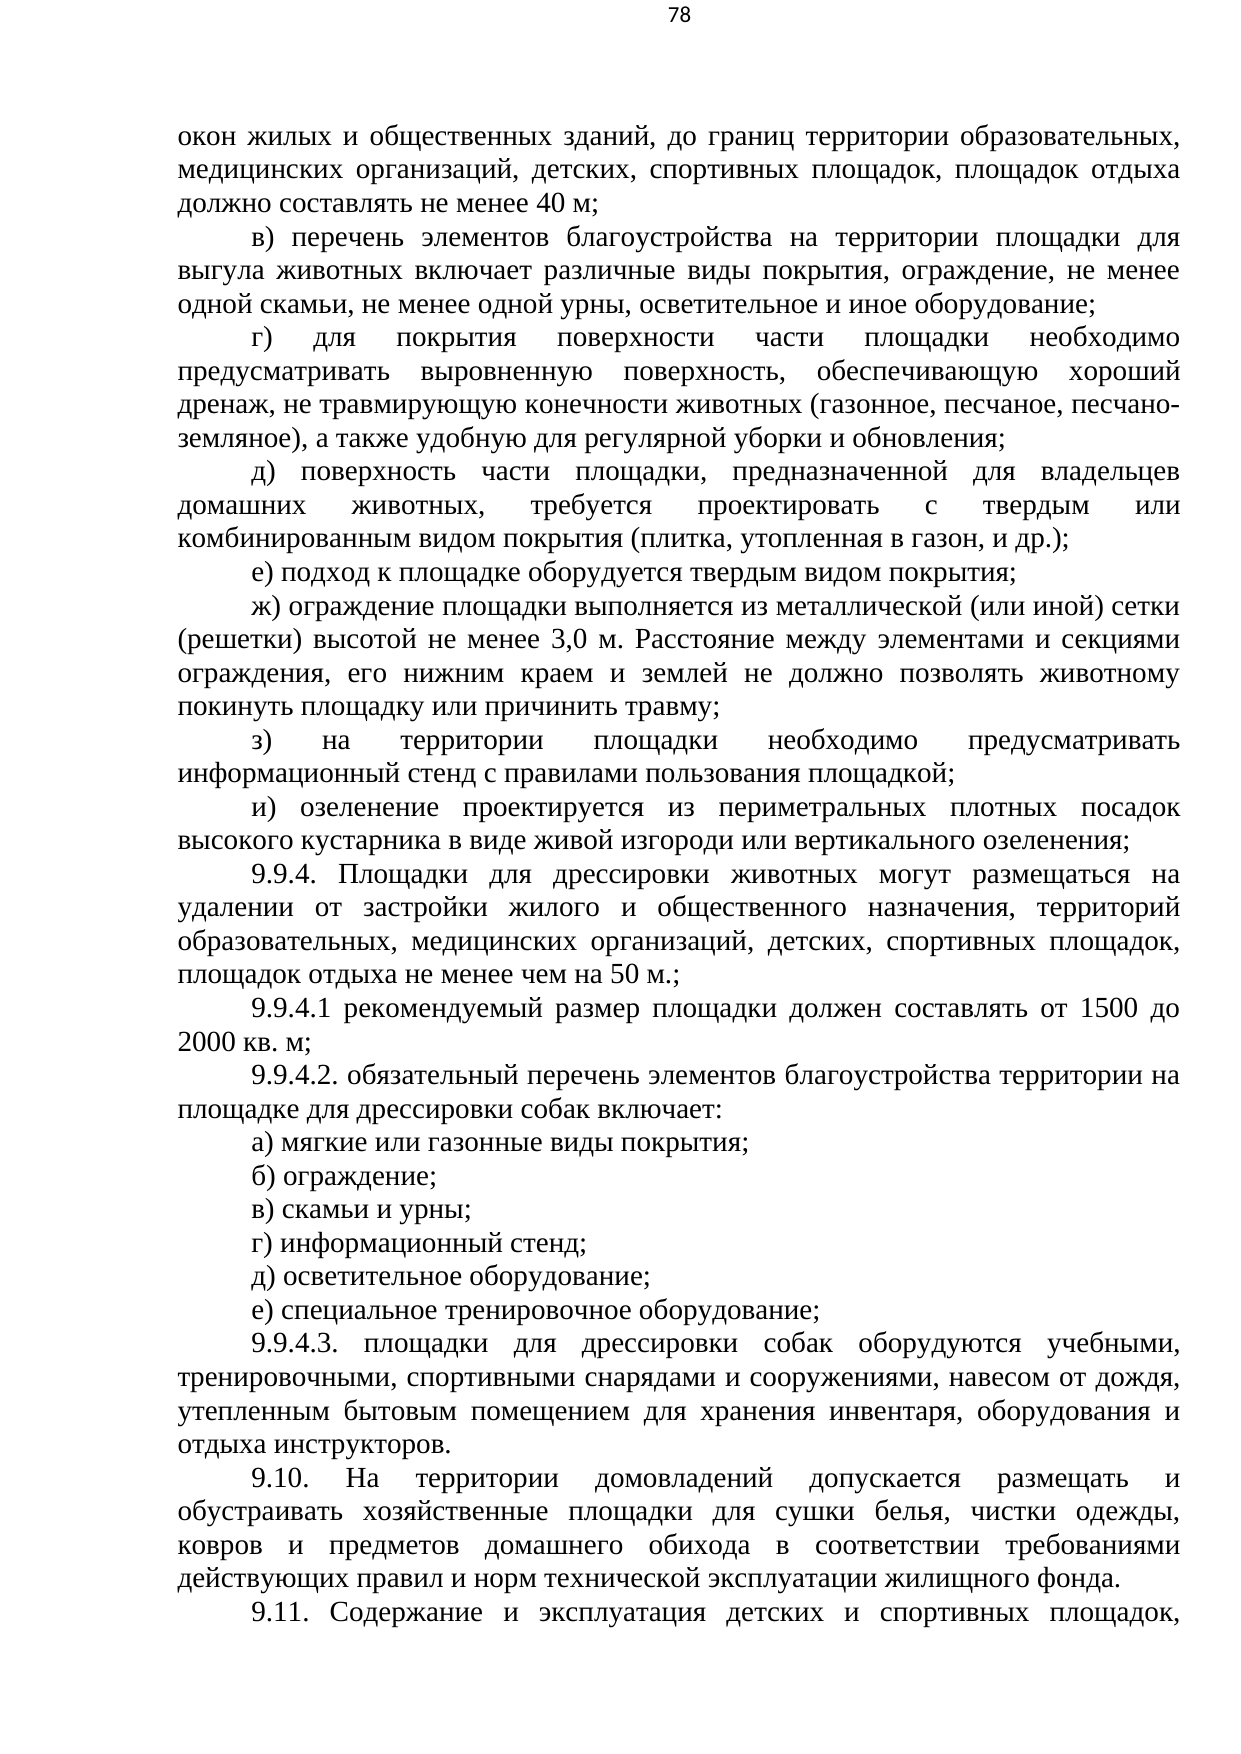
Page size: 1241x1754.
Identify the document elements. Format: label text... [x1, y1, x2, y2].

text д) поверхность части площадки, предназначенной для владельцев домашних животных, требуется проектировать с твердым или комбинированным видом покрытия (плитка, утопленная в газон, и др.); [177, 453, 1181, 554]
text 9.9.4.1 рекомендуемый размер площадки должен составлять от 1500 до 2000 кв. м; [177, 990, 1181, 1057]
text 9.9.4.2. обязательный перечень элементов благоустройства территории на площадке для дрессировки собак включает: [177, 1057, 1181, 1124]
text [177, 1594, 1181, 1627]
text з) на территории площадки необходимо предусматривать информационный стенд с правилами пользования площадкой; [177, 722, 1181, 789]
text в) скамьи и урны; [177, 1191, 1181, 1225]
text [177, 118, 1181, 219]
text а) мягкие или газонные виды покрытия; [177, 1124, 1181, 1158]
text 9.10. На территории домовладений допускается размещать и обустраивать хозяйственные площадки для сушки белья, чистки одежды, ковров и предметов домашнего обихода в соответствии требованиями действующих правил и норм технической эксплуатации жилищного фонда. [177, 1460, 1181, 1594]
text в) перечень элементов благоустройства на территории площадки для выгула животных включает различные виды покрытия, ограждение, не менее одной скамьи, не менее одной урны, осветительное и иное оборудование; [177, 219, 1181, 319]
text б) ограждение; [177, 1158, 1181, 1191]
text е) подход к площадке оборудуется твердым видом покрытия; [177, 554, 1181, 588]
text ж) ограждение площадки выполняется из металлической (или иной) сетки (решетки) высотой не менее 3,0 м. Расстояние между элементами и секциями ограждения, его нижним краем и землей не должно позволять животному покинуть площадку или причинить травму; [177, 588, 1181, 722]
text г) информационный стенд; [177, 1225, 1181, 1258]
text 9.9.4. Площадки для дрессировки животных могут размещаться на удалении от застройки жилого и общественного назначения, территорий образовательных, медицинских организаций, детских, спортивных площадок, площадок отдыха не менее чем на 50 м.; [177, 856, 1181, 990]
text д) осветительное оборудование; [177, 1258, 1181, 1292]
text е) специальное тренировочное оборудование; [177, 1292, 1181, 1326]
text 9.9.4.3. площадки для дрессировки собак оборудуются учебными, тренировочными, спортивными снарядами и сооружениями, навесом от дождя, утепленным бытовым помещением для хранения инвентаря, оборудования и отдыха инструкторов. [177, 1326, 1181, 1460]
text и) озеленение проектируется из периметральных плотных посадок высокого кустарника в виде живой изгороди или вертикального озеленения; [177, 789, 1181, 856]
text г) для покрытия поверхности части площадки необходимо предусматривать выровненную поверхность, обеспечивающую хороший дренаж, не травмирующую конечности животных (газонное, песчаное, песчано-земляное), а также удобную для регулярной уборки и обновления; [177, 319, 1181, 453]
